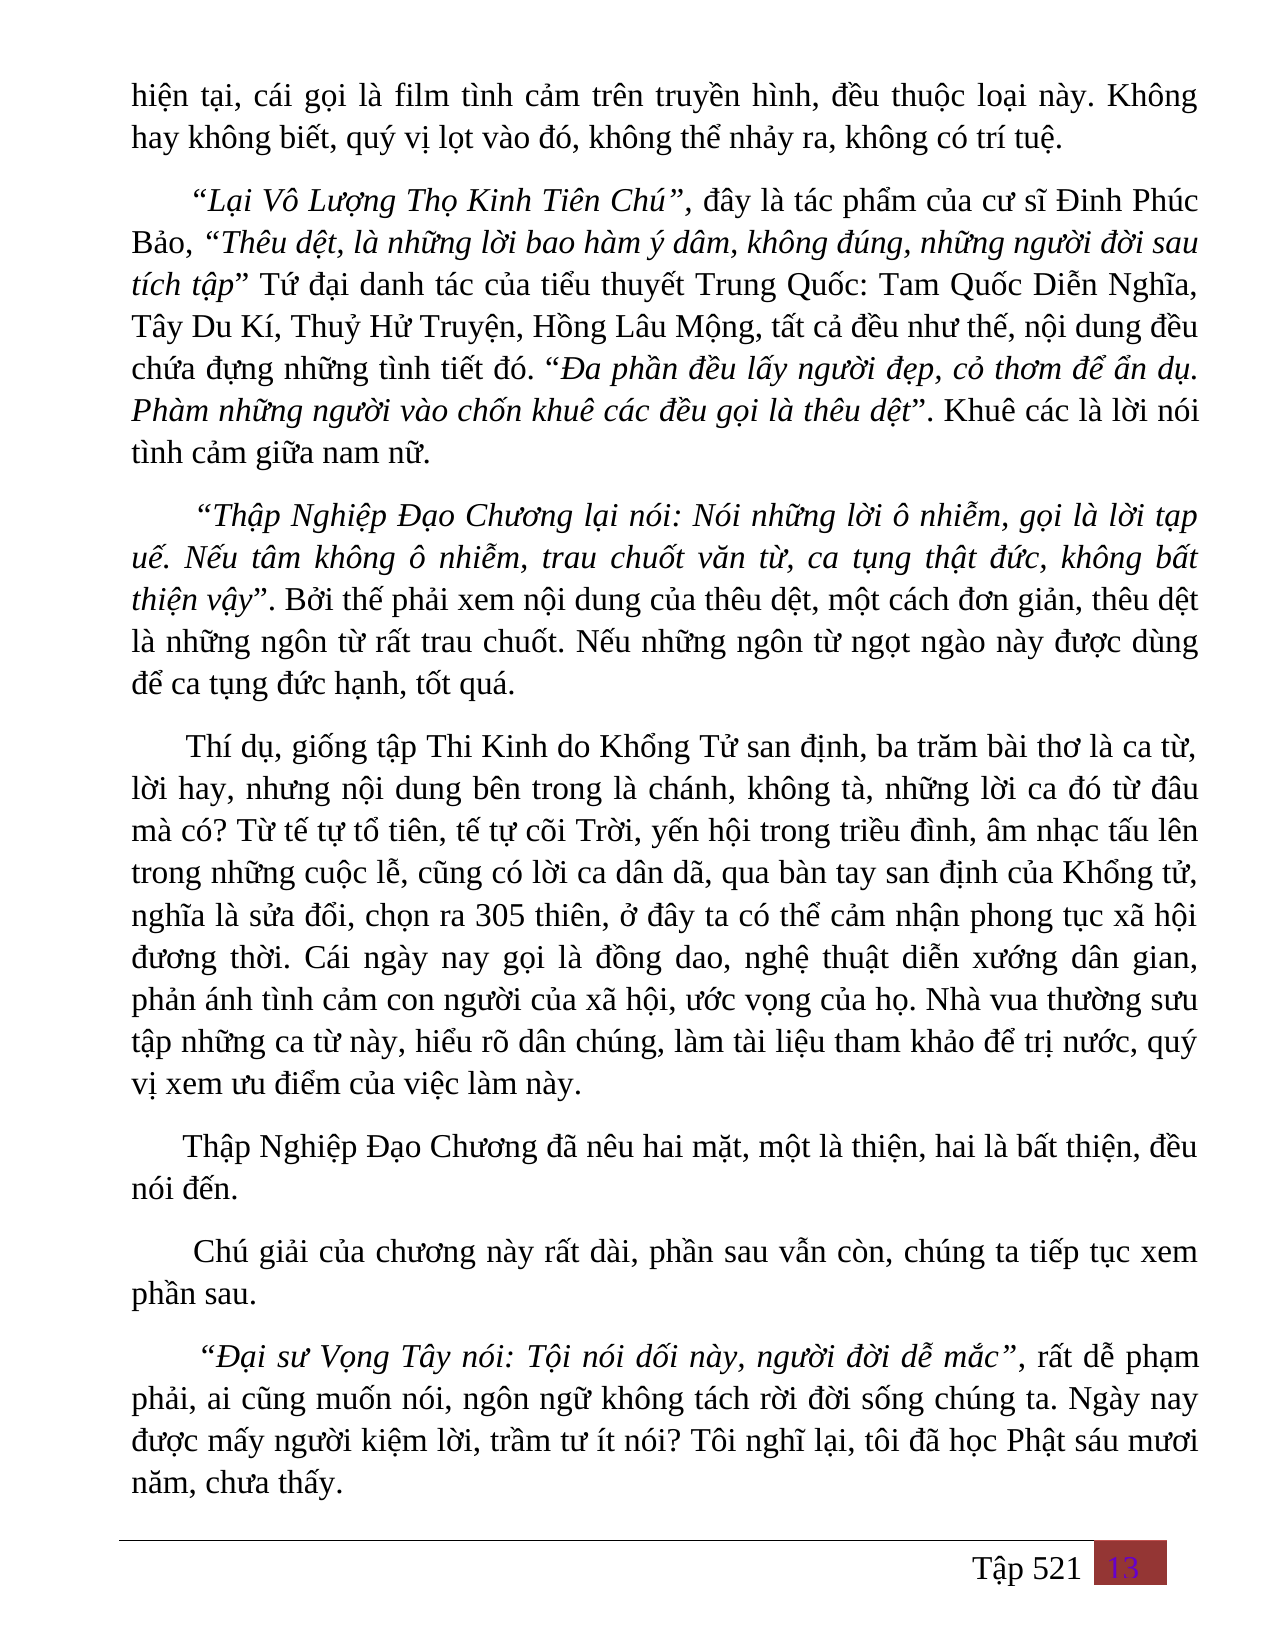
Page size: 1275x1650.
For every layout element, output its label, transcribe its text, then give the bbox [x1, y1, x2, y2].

text “Đại sư Vọng Tây nói: Tội nói dối này, người đời dễ mắc”, rất dễ phạm phải, ai cũng muốn nói, ngôn ngữ không tách rời đời sống chúng ta. Ngày nay được mấy người kiệm lời, trầm tư ít nói? Tôi nghĩ lại, tôi đã học Phật sáu mươi năm, chưa thấy. [131, 1336, 1200, 1501]
text Chú giải của chương này rất dài, phần sau vẫn còn, chúng ta tiếp tục xem phần sau. [131, 1231, 1200, 1311]
text Thập Nghiệp Đạo Chương đã nêu hai mặt, một là thiện, hai là bất thiện, đều nói đến. [131, 1126, 1200, 1206]
text “Thập Nghiệp Đạo Chương lại nói: Nói những lời ô nhiễm, gọi là lời tạp uế. Nếu tâm không ô nhiễm, trau chuốt văn từ, ca tụng thật đức, không bất thiện vậy”. Bởi thế phải xem nội dung của thêu dệt, một cách đơn giản, thêu dệt là những ngôn từ rất trau chuốt. Nếu những ngôn từ ngọt ngào này được dùng để ca tụng đức hạnh, tốt quá. [131, 495, 1200, 702]
text “Lại Vô Lượng Thọ Kinh Tiên Chú”, đây là tác phẩm của cư sĩ Đinh Phúc Bảo, “Thêu dệt, là những lời bao hàm ý dâm, không đúng, những người đời sau tích tập” Tứ đại danh tác của tiểu thuyết Trung Quốc: Tam Quốc Diễn Nghĩa, Tây Du Kí, Thuỷ Hử Truyện, Hồng Lâu Mộng, tất cả đều như thế, nội dung đều chứa đựng những tình tiết đó. “Đa phần đều lấy người đẹp, cỏ thơm để ẩn dụ. Phàm những người vào chốn khuê các đều gọi là thêu dệt”. Khuê các là lời nói tình cảm giữa nam nữ. [131, 180, 1200, 471]
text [131, 75, 1200, 155]
text Thí dụ, giống tập Thi Kinh do Khổng Tử san định, ba trăm bài thơ là ca từ, lời hay, nhưng nội dung bên trong là chánh, không tà, những lời ca đó từ đâu mà có? Từ tế tự tổ tiên, tế tự cõi Trời, yến hội trong triều đình, âm nhạc tấu lên trong những cuộc lễ, cũng có lời ca dân dã, qua bàn tay san định của Khổng tử, nghĩa là sửa đổi, chọn ra 305 thiên, ở đây ta có thể cảm nhận phong tục xã hội đương thời. Cái ngày nay gọi là đồng dao, nghệ thuật diễn xướng dân gian, phản ánh tình cảm con người của xã hội, ước vọng của họ. Nhà vua thường sưu tập những ca từ này, hiểu rõ dân chúng, làm tài liệu tham khảo để trị nước, quý vị xem ưu điểm của việc làm này. [131, 726, 1200, 1101]
